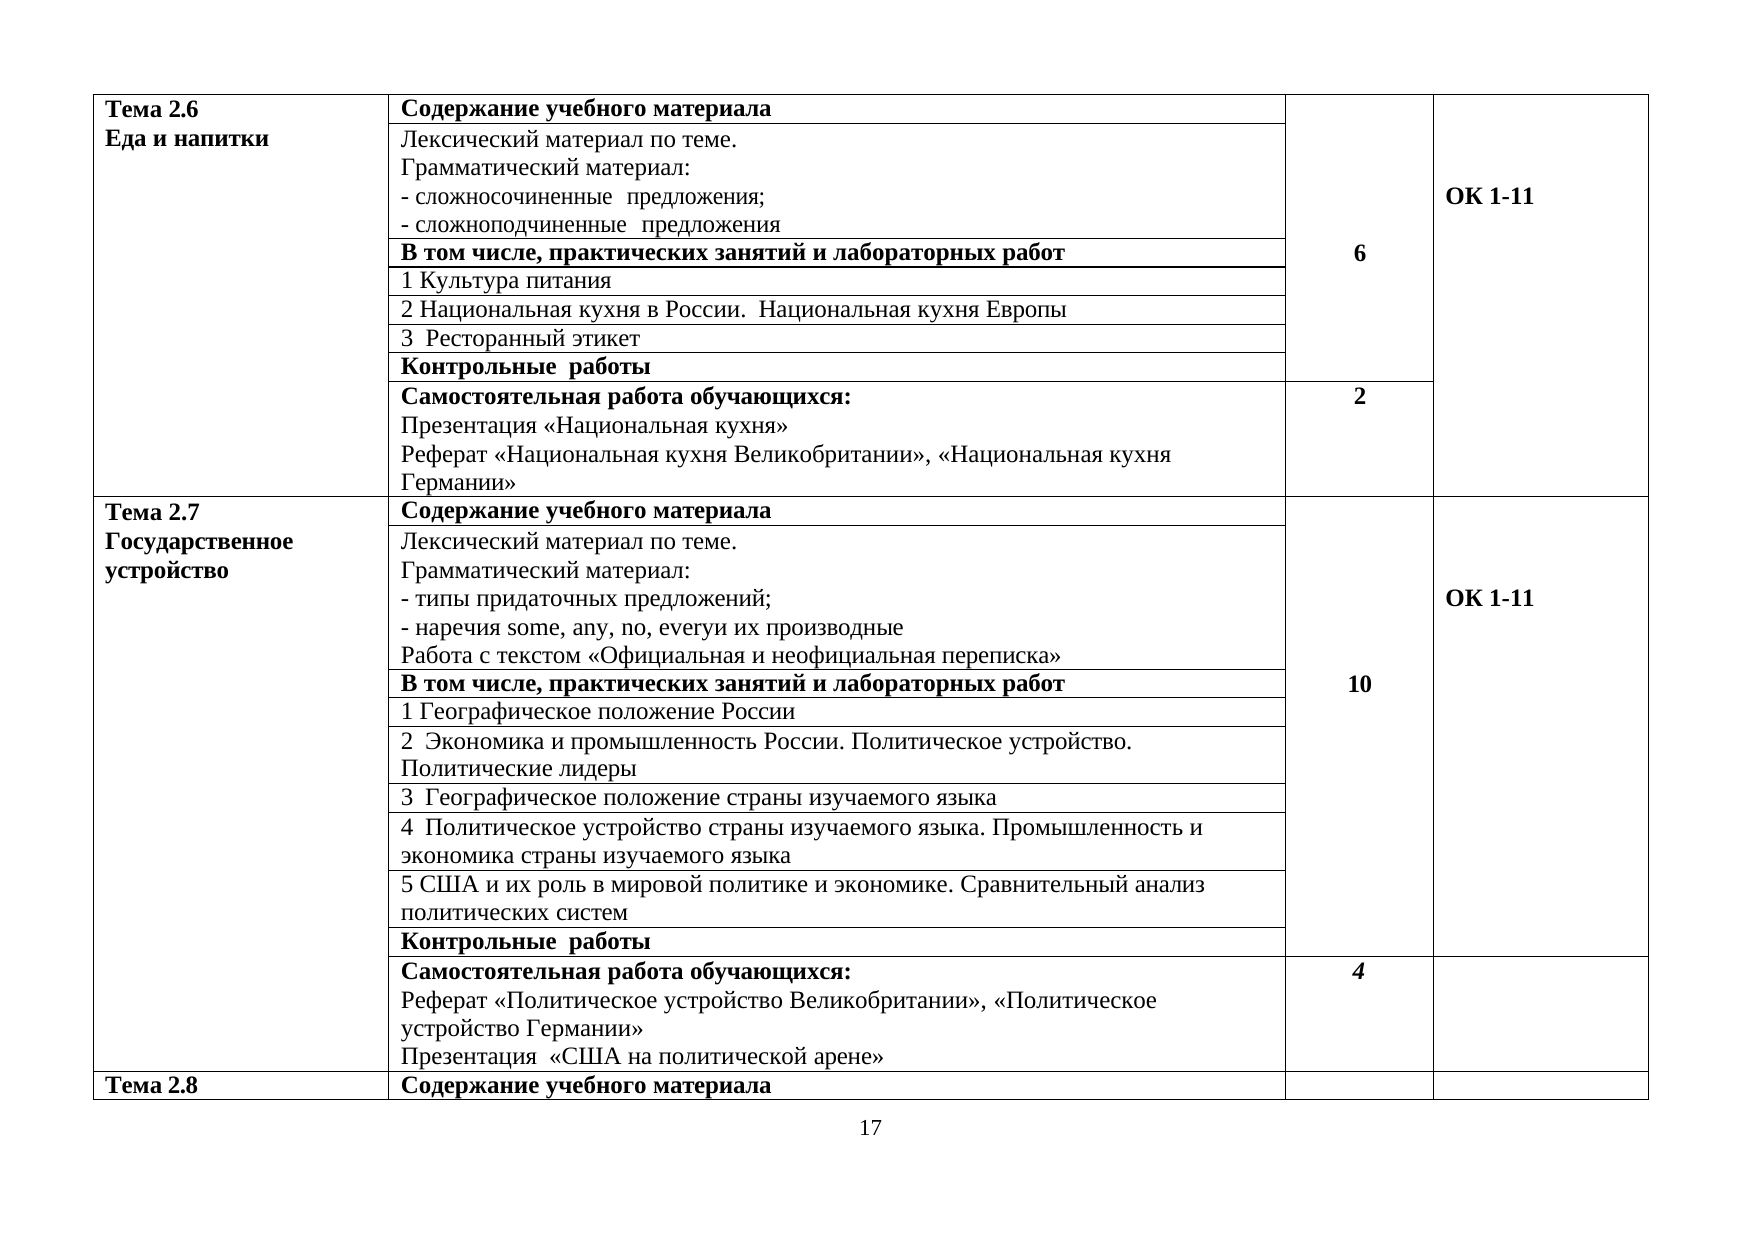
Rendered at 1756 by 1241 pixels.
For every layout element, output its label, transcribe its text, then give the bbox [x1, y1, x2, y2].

table_cell Лексический материал по теме. Грамматический материал: типы придаточных предложений; наречия some, any, no, everyи их производные Работа с текстом «Официальная и неофициальная переписка» [389, 526, 1285, 669]
table_cell 10 [1286, 497, 1433, 956]
table_cell 3 Географическое положение страны изучаемого языка [389, 784, 1285, 812]
table_cell 1 Географическое положение России [389, 698, 1285, 726]
table_cell 2 [1286, 382, 1433, 496]
table_cell Контрольные работы [389, 928, 1285, 956]
table_cell Самостоятельная работа обучающихся: Презентация «Национальная кухня» Реферат «Национальная кухня Великобритании», «Национальная кухня Германии» [389, 382, 1285, 496]
table_cell 3 Ресторанный этикет [389, 325, 1285, 352]
table_header ОК 1-11 [1434, 95, 1648, 496]
table_cell ОК 1-11 [1434, 497, 1648, 956]
table_cell Контрольные работы [389, 353, 1285, 381]
table_cell Тема 2.7 Государственное устройство [94, 497, 388, 1071]
table_cell Лексический материал по теме. Грамматический материал: сложносочиненные предложения; сложноподчиненные предложения [389, 124, 1285, 238]
table_cell Тема 2.8 [94, 1072, 388, 1099]
table_cell 2 Экономика и промышленность России. Политическое устройство. Политические лидеры [389, 727, 1285, 783]
table_cell [1286, 1072, 1433, 1099]
table_header Содержание учебного материала [389, 95, 1285, 123]
table_cell Содержание учебного материала [389, 497, 1285, 525]
table_cell 4 [1286, 957, 1433, 1071]
table_cell Самостоятельная работа обучающихся: Реферат «Политическое устройство Великобритании», «Политическое устройство Германии» Презентация «США на политической арене» [389, 957, 1285, 1071]
table_cell [1434, 957, 1648, 1071]
table_cell 5 США и их роль в мировой политике и экономике. Сравнительный анализ политических систем [389, 871, 1285, 927]
table_cell 1 Культура питания [389, 268, 1285, 295]
table_cell 2 Национальная кухня в России. Национальная кухня Европы [389, 296, 1285, 324]
table_cell [1434, 1072, 1648, 1099]
table_cell В том числе, практических занятий и лабораторных работ [389, 670, 1285, 697]
table_header Тема 2.6 Еда и напитки [94, 95, 388, 496]
table_header 6 [1286, 95, 1433, 381]
table_cell В том числе, практических занятий и лабораторных работ [389, 239, 1285, 266]
table_cell Содержание учебного материала [389, 1072, 1285, 1099]
table_cell 4 Политическое устройство страны изучаемого языка. Промышленность и экономика страны изучаемого языка [389, 813, 1285, 870]
